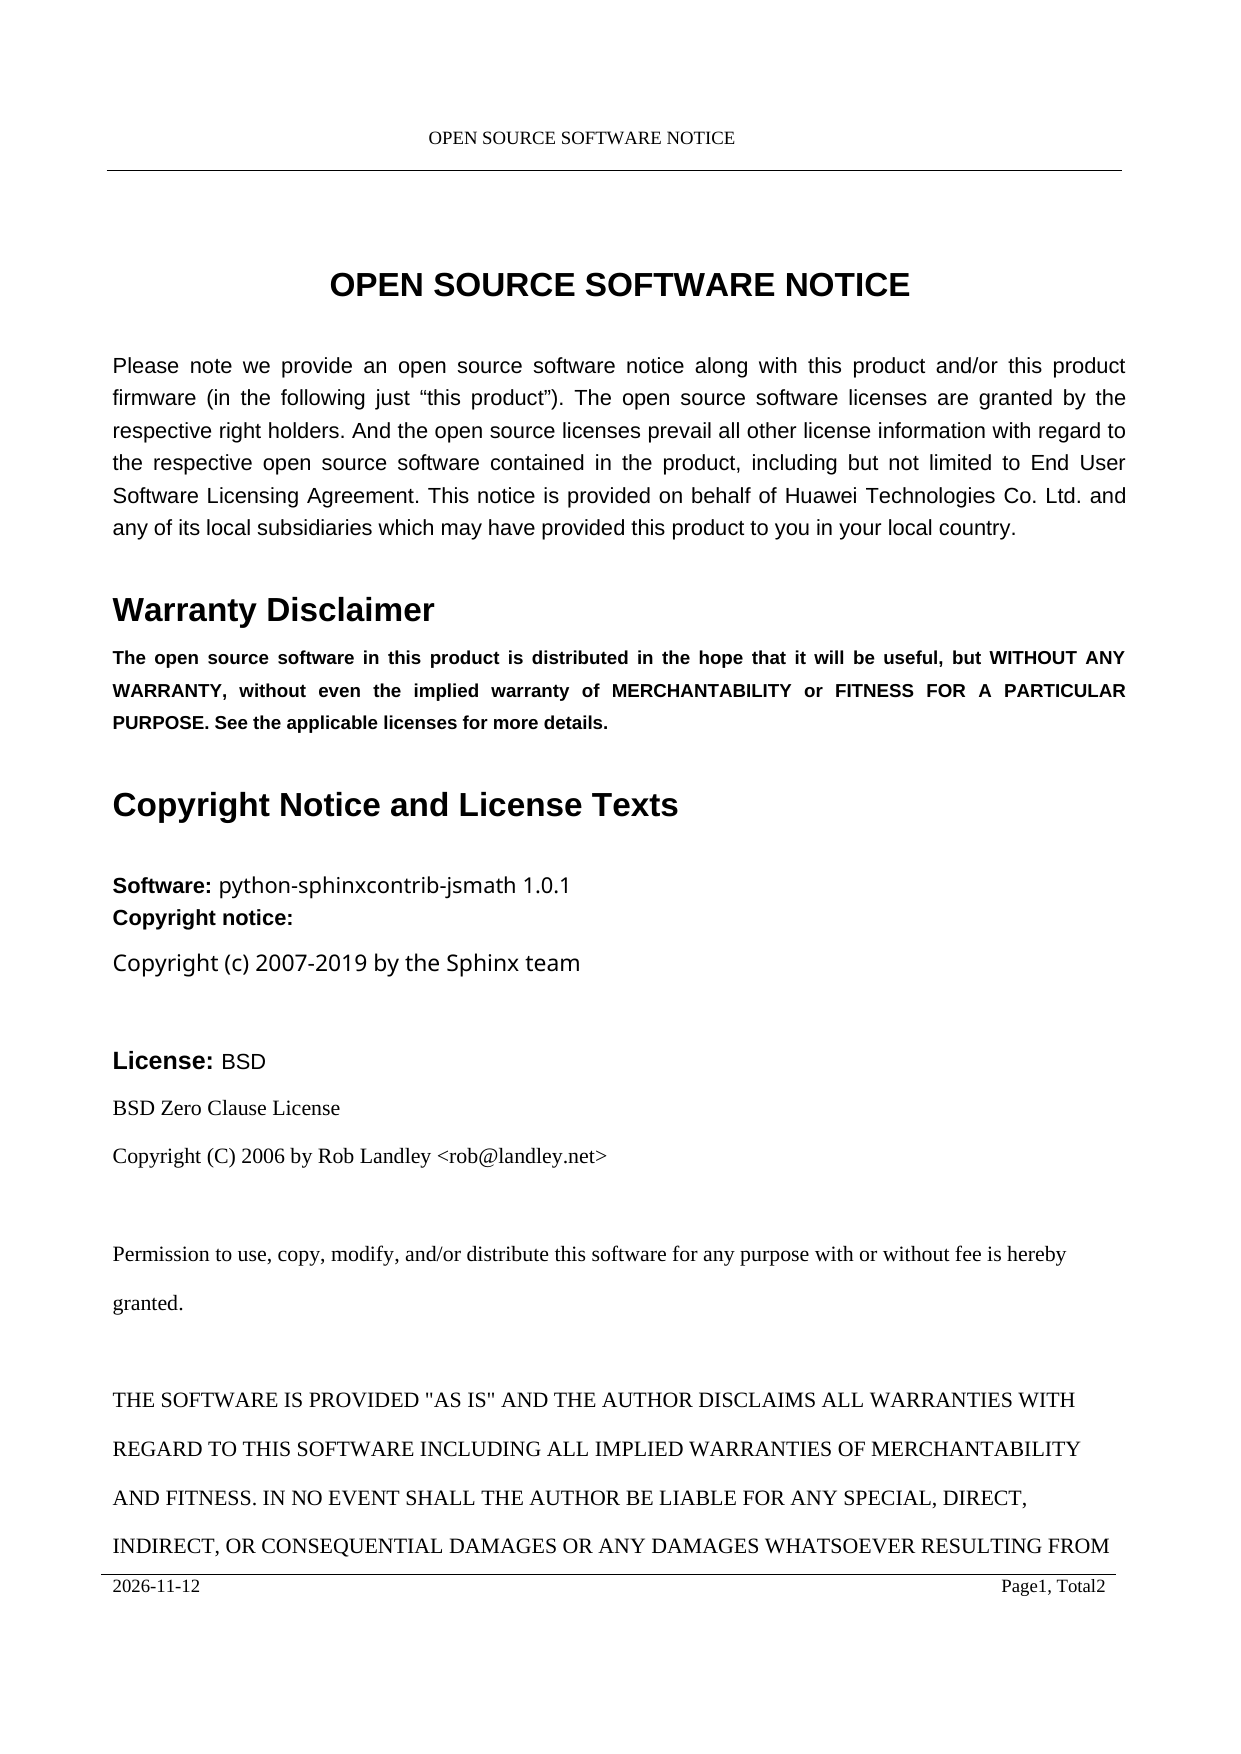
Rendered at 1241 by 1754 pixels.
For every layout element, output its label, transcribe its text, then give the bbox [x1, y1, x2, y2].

text OPEN SOURCE SOFTWARE NOTICE [112, 251, 1128, 316]
text The open source software in this product is distributed in the hope that it will be useful, but WITHOUT ANY WARRANTY, without even the implied warranty of MERCHANTABILITY or FITNESS FOR A PARTICULAR PURPOSE. See the applicable licenses for more details. [112, 641, 1128, 739]
text Copyright (c) 2007-2019 by the Sphinx team [112, 947, 1128, 1028]
text Please note we provide an open source software notice along with this product and/or this product firmware (in the following just “this product”). The open source software licenses are granted by the respective right holders. And the open source licenses prevail all other license information with regard to the respective open source software contained in the product, including but not limited to End User Software Licensing Agreement. This notice is provided on behalf of Huawei Technologies Co. Ltd. and any of its local subsidiaries which may have provided this product to you in your local country. [112, 349, 1128, 544]
text Copyright notice: [112, 901, 1128, 934]
text Copyright Notice and License Texts [112, 771, 1128, 836]
text License: BSD [112, 1044, 1128, 1077]
text Software: python-sphinxcontrib-jsmath 1.0.1 [112, 869, 1128, 901]
text Warranty Disclaimer [112, 576, 1128, 641]
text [112, 1091, 1128, 1562]
